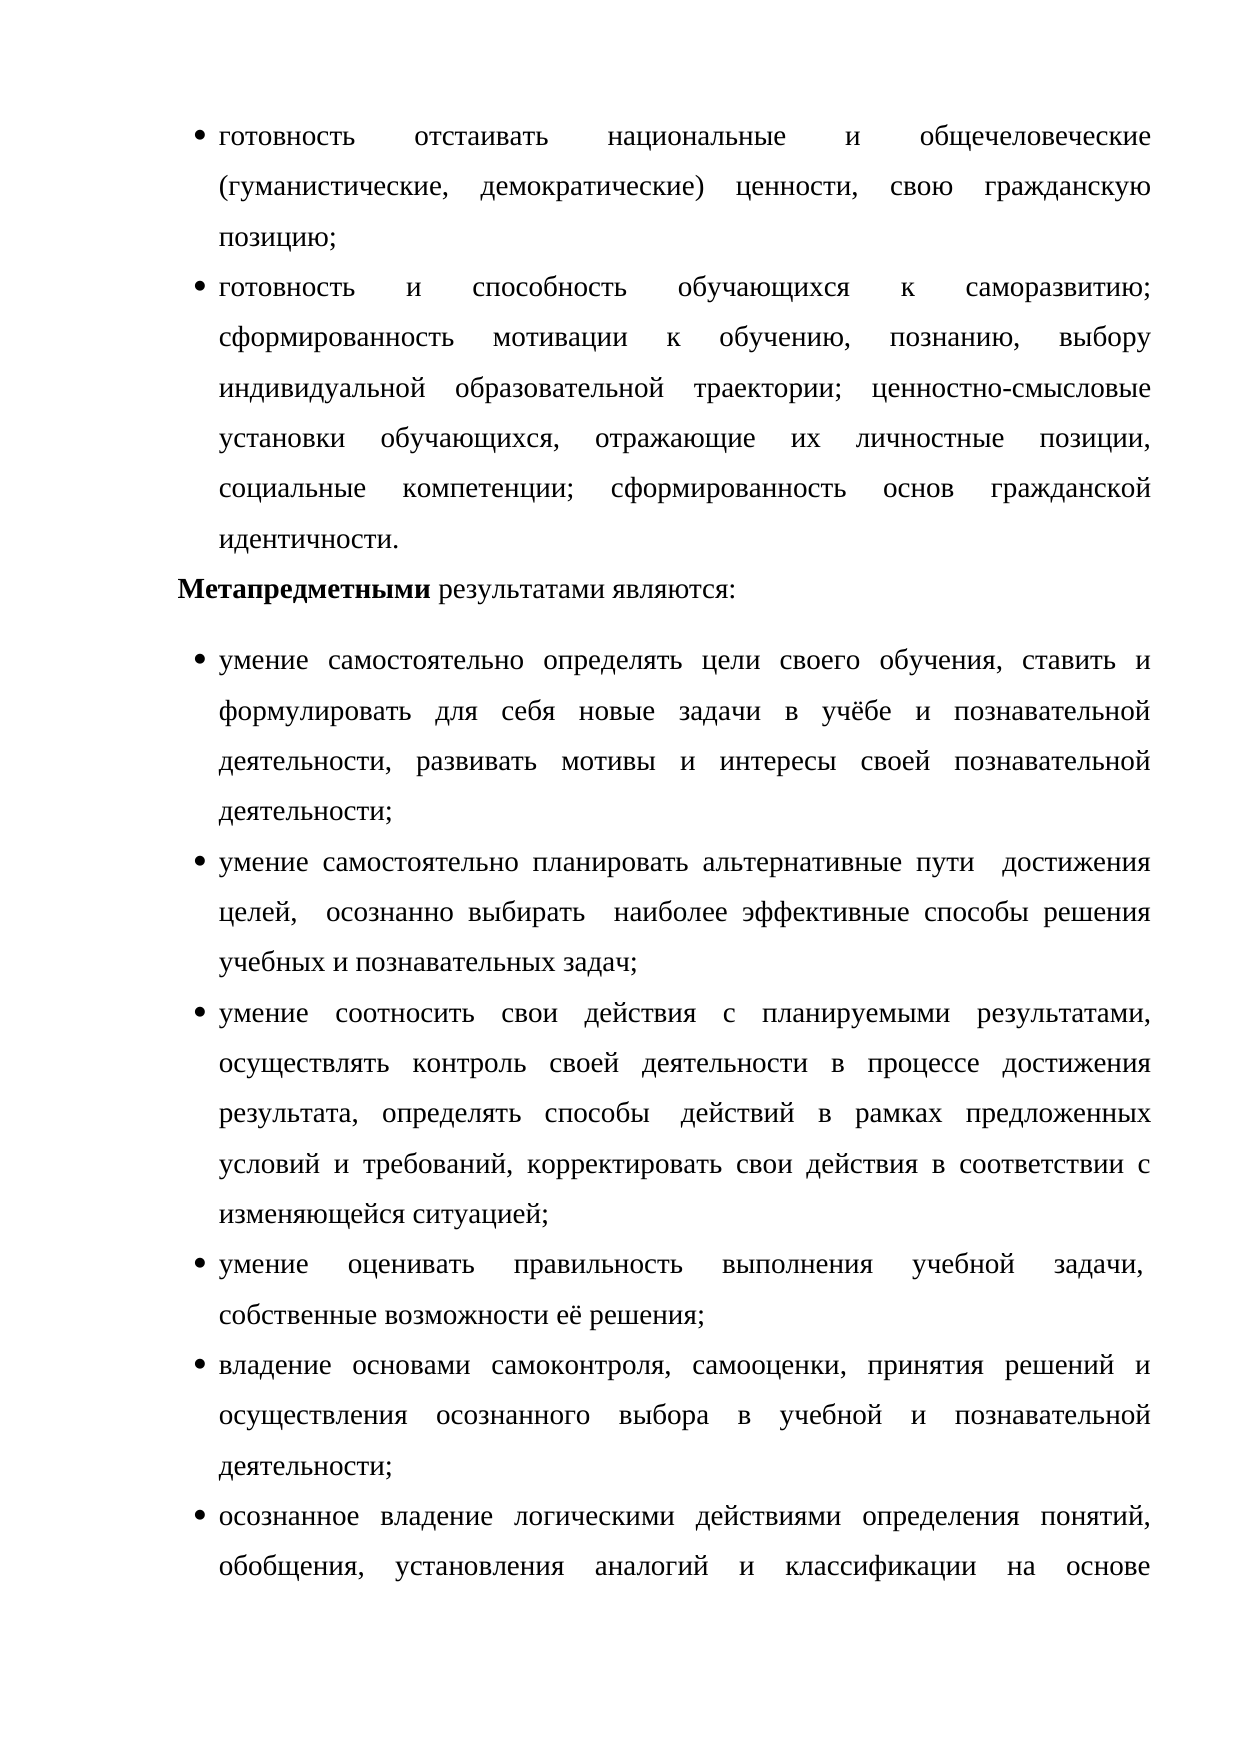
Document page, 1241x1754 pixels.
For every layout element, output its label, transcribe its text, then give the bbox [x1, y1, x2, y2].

list умение самостоятельно планировать альтернативные пути достижения целей, осознанно выбирать наиболее эффективные способы решения учебных и познавательных задач; [195, 944, 1152, 1078]
list умение оценивать правильность выполнения учебной задачи, собственные возможности её решения; [195, 1347, 1152, 1431]
list владение основами самоконтроля, самооценки, принятия решений и осуществления осознанного выбора в учебной и познавательной деятельности; [195, 1448, 1152, 1582]
list умение самостоятельно определять цели своего обучения, ставить и формулировать для себя новые задачи в учёбе и познавательной деятельности, развивать мотивы и интересы своей познавательной деятельности; [195, 743, 1152, 927]
list готовность отстаивать национальные и общечеловеческие (гуманистические, демократические) ценности, свою гражданскую позицию; [195, 219, 1152, 353]
list умение соотносить свои действия с планируемыми результатами, осуществлять контроль своей деятельности в процессе достижения результата, определять способы действий в рамках предложенных условий и требований, корректировать свои действия в соответствии с изменяющейся ситуацией; [195, 1095, 1152, 1330]
text Метапредметными результатами являются: [177, 672, 1152, 705]
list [195, 118, 1152, 202]
list готовность и способность обучающихся к саморазвитию; сформированность мотивации к обучению, познанию, выбору индивидуальной образовательной траектории; ценностно-смысловые установки обучающихся, отражающие их личностные позиции, социальные компетенции; сформированность основ гражданской идентичности. [195, 370, 1152, 655]
